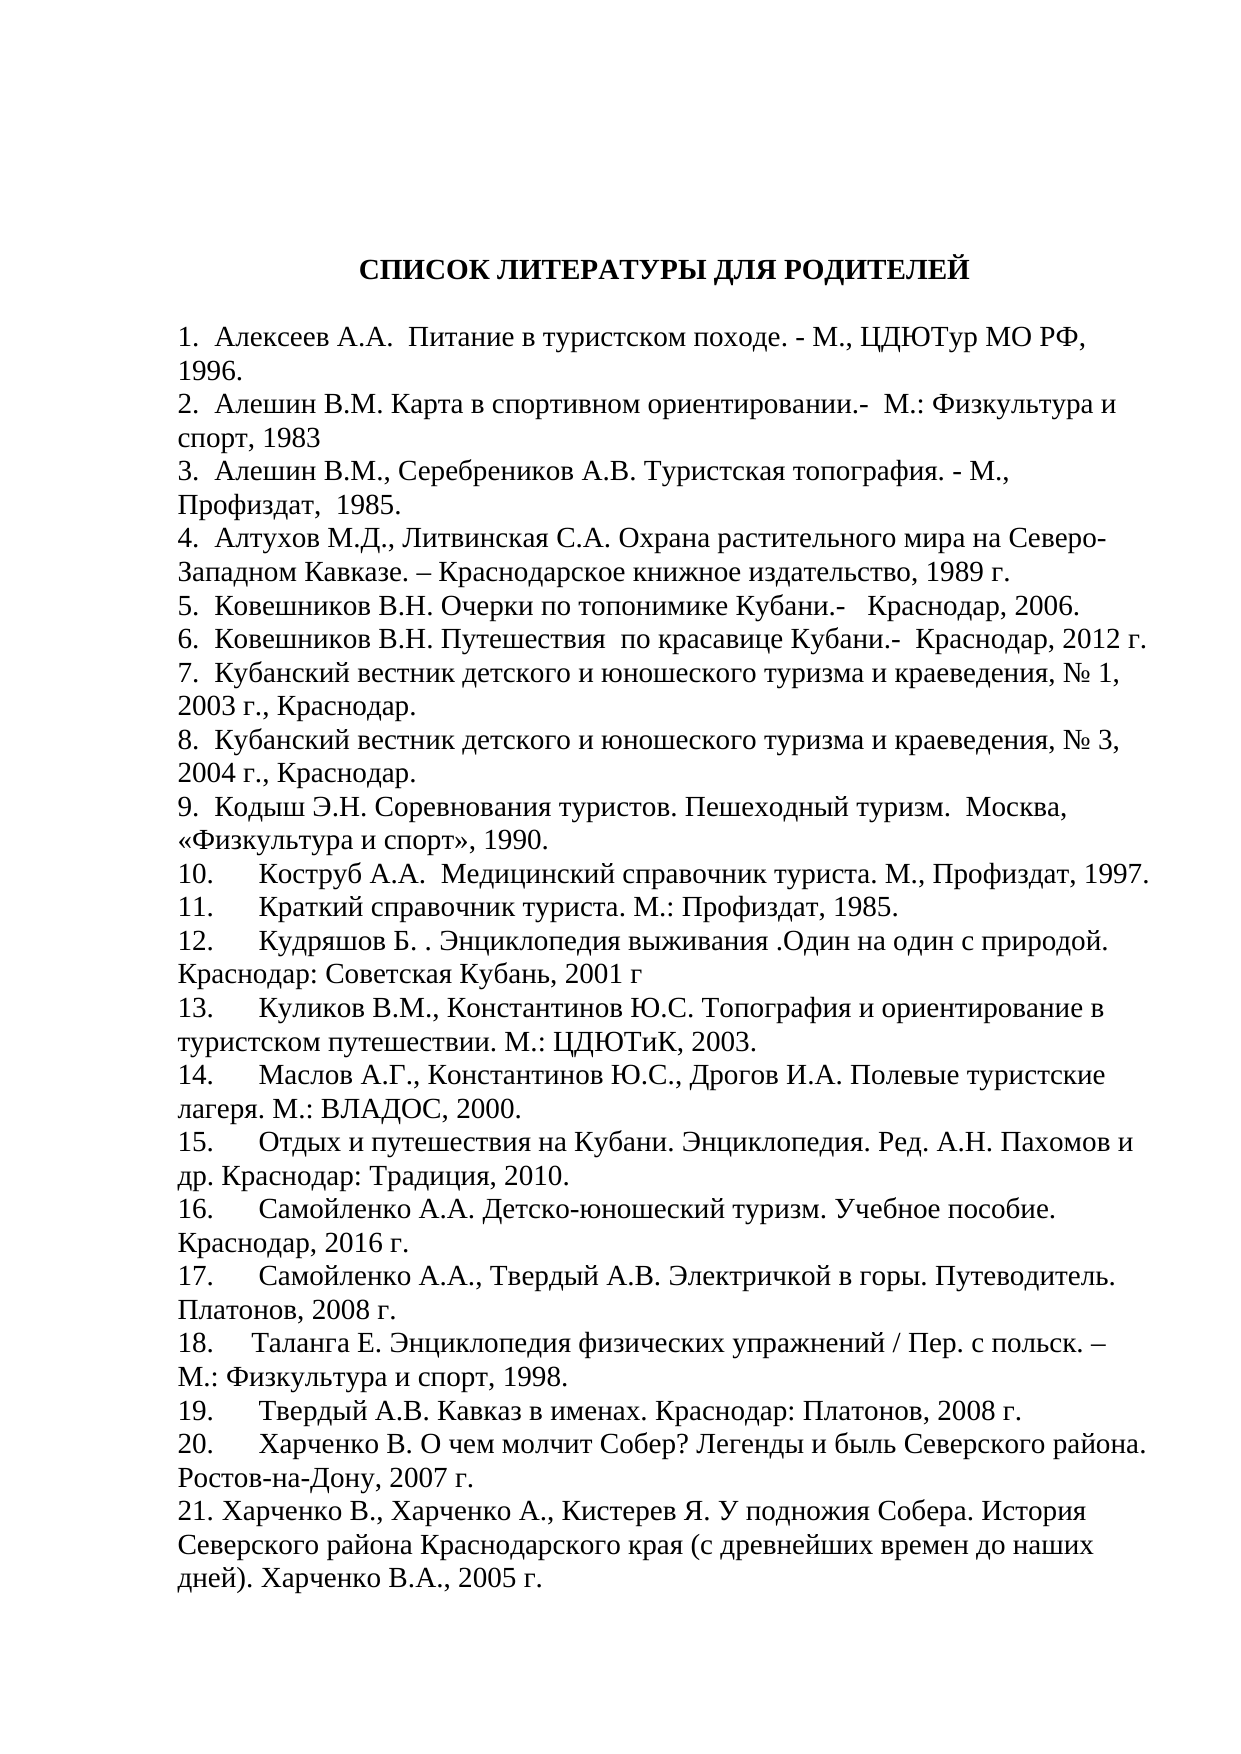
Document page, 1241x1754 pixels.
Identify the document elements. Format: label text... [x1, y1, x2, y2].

text СПИСОК ЛИТЕРАТУРЫ ДЛЯ РОДИТЕЛЕЙ [177, 252, 1152, 286]
list Отдых и путешествия на Кубани. Энциклопедия. Ред. А.Н. Пахомов и др. Краснодар: Традиция, 2010. [177, 1124, 1152, 1191]
list Алешин В.М., Серебреников А.В. Туристская топография. - М., Профиздат, 1985. [177, 453, 1152, 521]
list Коструб А.А. Медицинский справочник туриста. М., Профиздат, 1997. [177, 856, 1152, 889]
list Алтухов М.Д., Литвинская С.А. Охрана растительного мира на Северо-Западном Кавказе. – Краснодарское книжное издательство, 1989 г. [177, 521, 1152, 588]
list Алешин В.М. Карта в спортивном ориентировании.- М.: Физкультура и спорт, 1983 [177, 386, 1152, 453]
list Алексеев А.А. Питание в туристском походе. - М., ЦДЮТур МО РФ, 1996. [177, 319, 1152, 386]
list Маслов А.Г., Константинов Ю.С., Дрогов И.А. Полевые туристские лагеря. М.: ВЛАДОС, 2000. [177, 1057, 1152, 1124]
list Харченко В., Харченко А., Кистерев Я. У подножия Собера. История Северского района Краснодарского края (с древнейших времен до наших дней). Харченко В.А., 2005 г. [177, 1493, 1152, 1594]
list Ковешников В.Н. Очерки по топонимике Кубани.- Краснодар, 2006. [177, 588, 1152, 621]
list Кубанский вестник детского и юношеского туризма и краеведения, № 1, 2003 г., Краснодар. [177, 655, 1152, 722]
list Твердый А.В. Кавказ в именах. Краснодар: Платонов, 2008 г. [177, 1393, 1152, 1426]
list Самойленко А.А. Детско-юношеский туризм. Учебное пособие. Краснодар, 2016 г. [177, 1191, 1152, 1258]
list Краткий справочник туриста. М.: Профиздат, 1985. [177, 889, 1152, 923]
list Самойленко А.А., Твердый А.В. Электричкой в горы. Путеводитель. Платонов, 2008 г. [177, 1258, 1152, 1326]
list Кудряшов Б. . Энциклопедия выживания .Один на один с природой. Краснодар: Советская Кубань, 2001 г [177, 923, 1152, 990]
list Кодыш Э.Н. Соревнования туристов. Пешеходный туризм. Москва, «Физкультура и спорт», 1990. [177, 789, 1152, 856]
list Таланга Е. Энциклопедия физических упражнений / Пер. с польск. – М.: Физкультура и спорт, 1998. [177, 1326, 1152, 1393]
list Кубанский вестник детского и юношеского туризма и краеведения, № 3, 2004 г., Краснодар. [177, 722, 1152, 789]
list Харченко В. О чем молчит Собер? Легенды и быль Северского района. Ростов-на-Дону, 2007 г. [177, 1426, 1152, 1493]
list Ковешников В.Н. Путешествия по красавице Кубани.- Краснодар, 2012 г. [177, 621, 1152, 655]
list Куликов В.М., Константинов Ю.С. Топография и ориентирование в туристском путешествии. М.: ЦДЮТиК, 2003. [177, 990, 1152, 1057]
